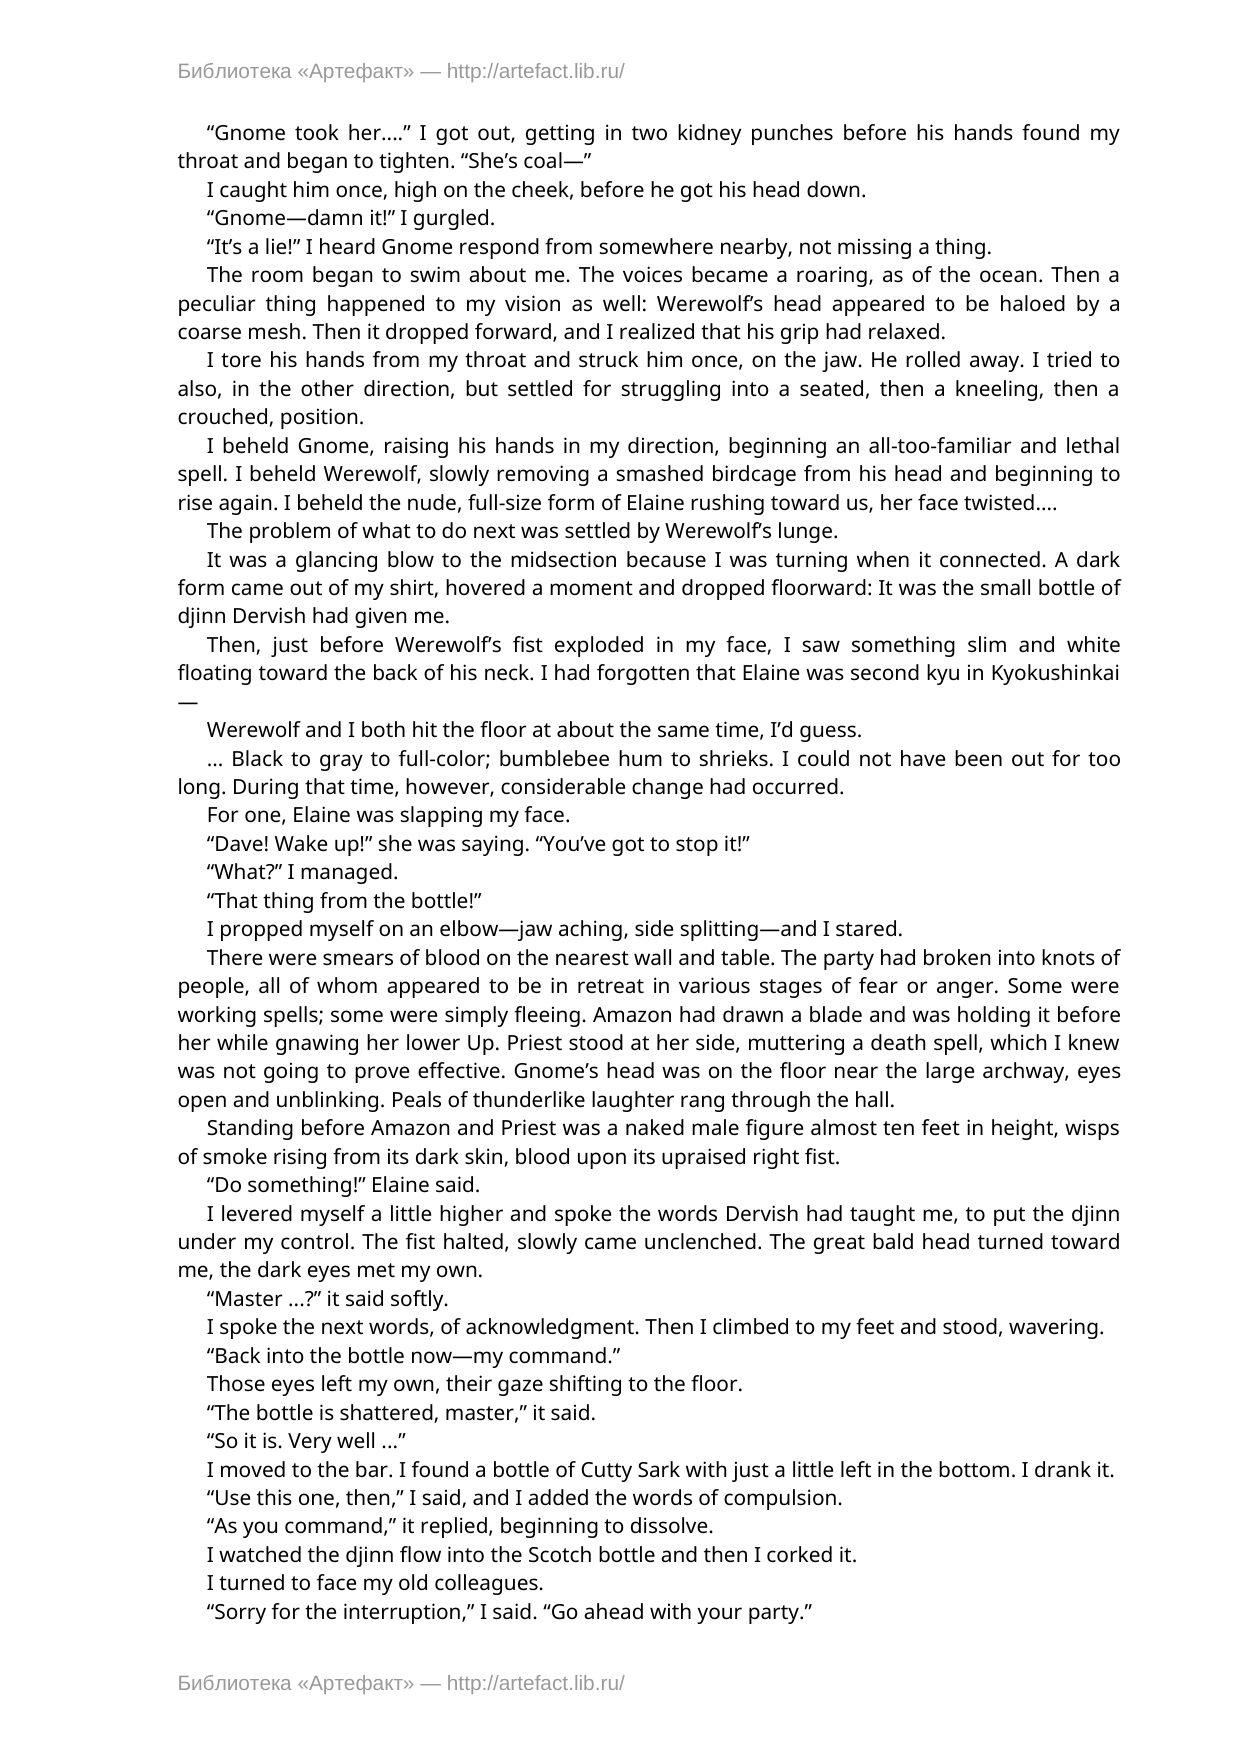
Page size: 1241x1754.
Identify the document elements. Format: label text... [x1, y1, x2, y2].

text “Gnome—damn it!” I gurgled. [177, 203, 1122, 232]
text “The bottle is shattered, master,” it said. [177, 1398, 1122, 1426]
text “As you command,” it replied, beginning to dissolve. [177, 1512, 1122, 1540]
text I levered myself a little higher and spoke the words Dervish had taught me, to put the djinn under my control. The fist halted, slowly came unclenched. The great bald head turned toward me, the dark eyes met my own. [177, 1199, 1122, 1284]
text Those eyes left my own, their gaze shifting to the floor. [177, 1369, 1122, 1398]
text ... Black to gray to full-color; bumblebee hum to shrieks. I could not have been out for too long. During that time, however, considerable change had occurred. [177, 744, 1122, 801]
text I propped myself on an elbow—jaw aching, side splitting—and I stared. [177, 914, 1122, 943]
text “It’s a lie!” I heard Gnome respond from somewhere nearby, not missing a thing. [177, 232, 1122, 260]
text “Gnome took her....” I got out, getting in two kidney punches before his hands found my throat and began to tighten. “She’s coal—” [177, 118, 1122, 175]
text “What?” I managed. [177, 857, 1122, 886]
text There were smears of blood on the nearest wall and table. The party had broken into knots of people, all of whom appeared to be in retreat in various stages of fear or anger. Some were working spells; some were simply fleeing. Amazon had drawn a blade and was holding it before her while gnawing her lower Up. Priest stood at her side, muttering a death spell, which I knew was not going to prove effective. Gnome’s head was on the floor near the large archway, eyes open and unblinking. Peals of thunderlike laughter rang through the hall. [177, 943, 1122, 1113]
text “Use this one, then,” I said, and I added the words of compulsion. [177, 1483, 1122, 1512]
text It was a glancing blow to the midsection because I was turning when it connected. A dark form came out of my shirt, hovered a moment and dropped floorward: It was the small bottle of djinn Dervish had given me. [177, 545, 1122, 630]
text “Dave! Wake up!” she was saying. “You’ve got to stop it!” [177, 829, 1122, 857]
text “That thing from the bottle!” [177, 886, 1122, 914]
text “Master ...?” it said softly. [177, 1284, 1122, 1312]
text Then, just before Werewolf’s fist exploded in my face, I saw something slim and white floating toward the back of his neck. I had forgotten that Elaine was second kyu in Kyokushinkai— [177, 630, 1122, 715]
text I watched the djinn flow into the Scotch bottle and then I corked it. [177, 1540, 1122, 1568]
text “Do something!” Elaine said. [177, 1170, 1122, 1199]
text I caught him once, high on the cheek, before he got his head down. [177, 175, 1122, 203]
text The problem of what to do next was settled by Werewolf’s lunge. [177, 516, 1122, 545]
text For one, Elaine was slapping my face. [177, 801, 1122, 829]
text I turned to face my old colleagues. [177, 1568, 1122, 1597]
text The room began to swim about me. The voices became a roaring, as of the ocean. Then a peculiar thing happened to my vision as well: Werewolf’s head appeared to be haloed by a coarse mesh. Then it dropped forward, and I realized that his grip had relaxed. [177, 260, 1122, 346]
text Standing before Amazon and Priest was a naked male figure almost ten feet in height, wisps of smoke rising from its dark skin, blood upon its upraised right fist. [177, 1113, 1122, 1170]
text I moved to the bar. I found a bottle of Cutty Sark with just a little left in the bottom. I drank it. [177, 1455, 1122, 1483]
text I tore his hands from my throat and struck him once, on the jaw. He rolled away. I tried to also, in the other direction, but settled for struggling into a seated, then a kneeling, then a crouched, position. [177, 346, 1122, 431]
text I spoke the next words, of acknowledgment. Then I climbed to my feet and stood, wavering. [177, 1312, 1122, 1341]
text Werewolf and I both hit the floor at about the same time, I’d guess. [177, 715, 1122, 744]
text “So it is. Very well ...” [177, 1426, 1122, 1455]
text “Back into the bottle now—my command.” [177, 1341, 1122, 1369]
text I beheld Gnome, raising his hands in my direction, beginning an all-too-familiar and lethal spell. I beheld Werewolf, slowly removing a smashed birdcage from his head and beginning to rise again. I beheld the nude, full-size form of Elaine rushing toward us, her face twisted.... [177, 431, 1122, 516]
text “Sorry for the interruption,” I said. “Go ahead with your party.” [177, 1597, 1122, 1625]
